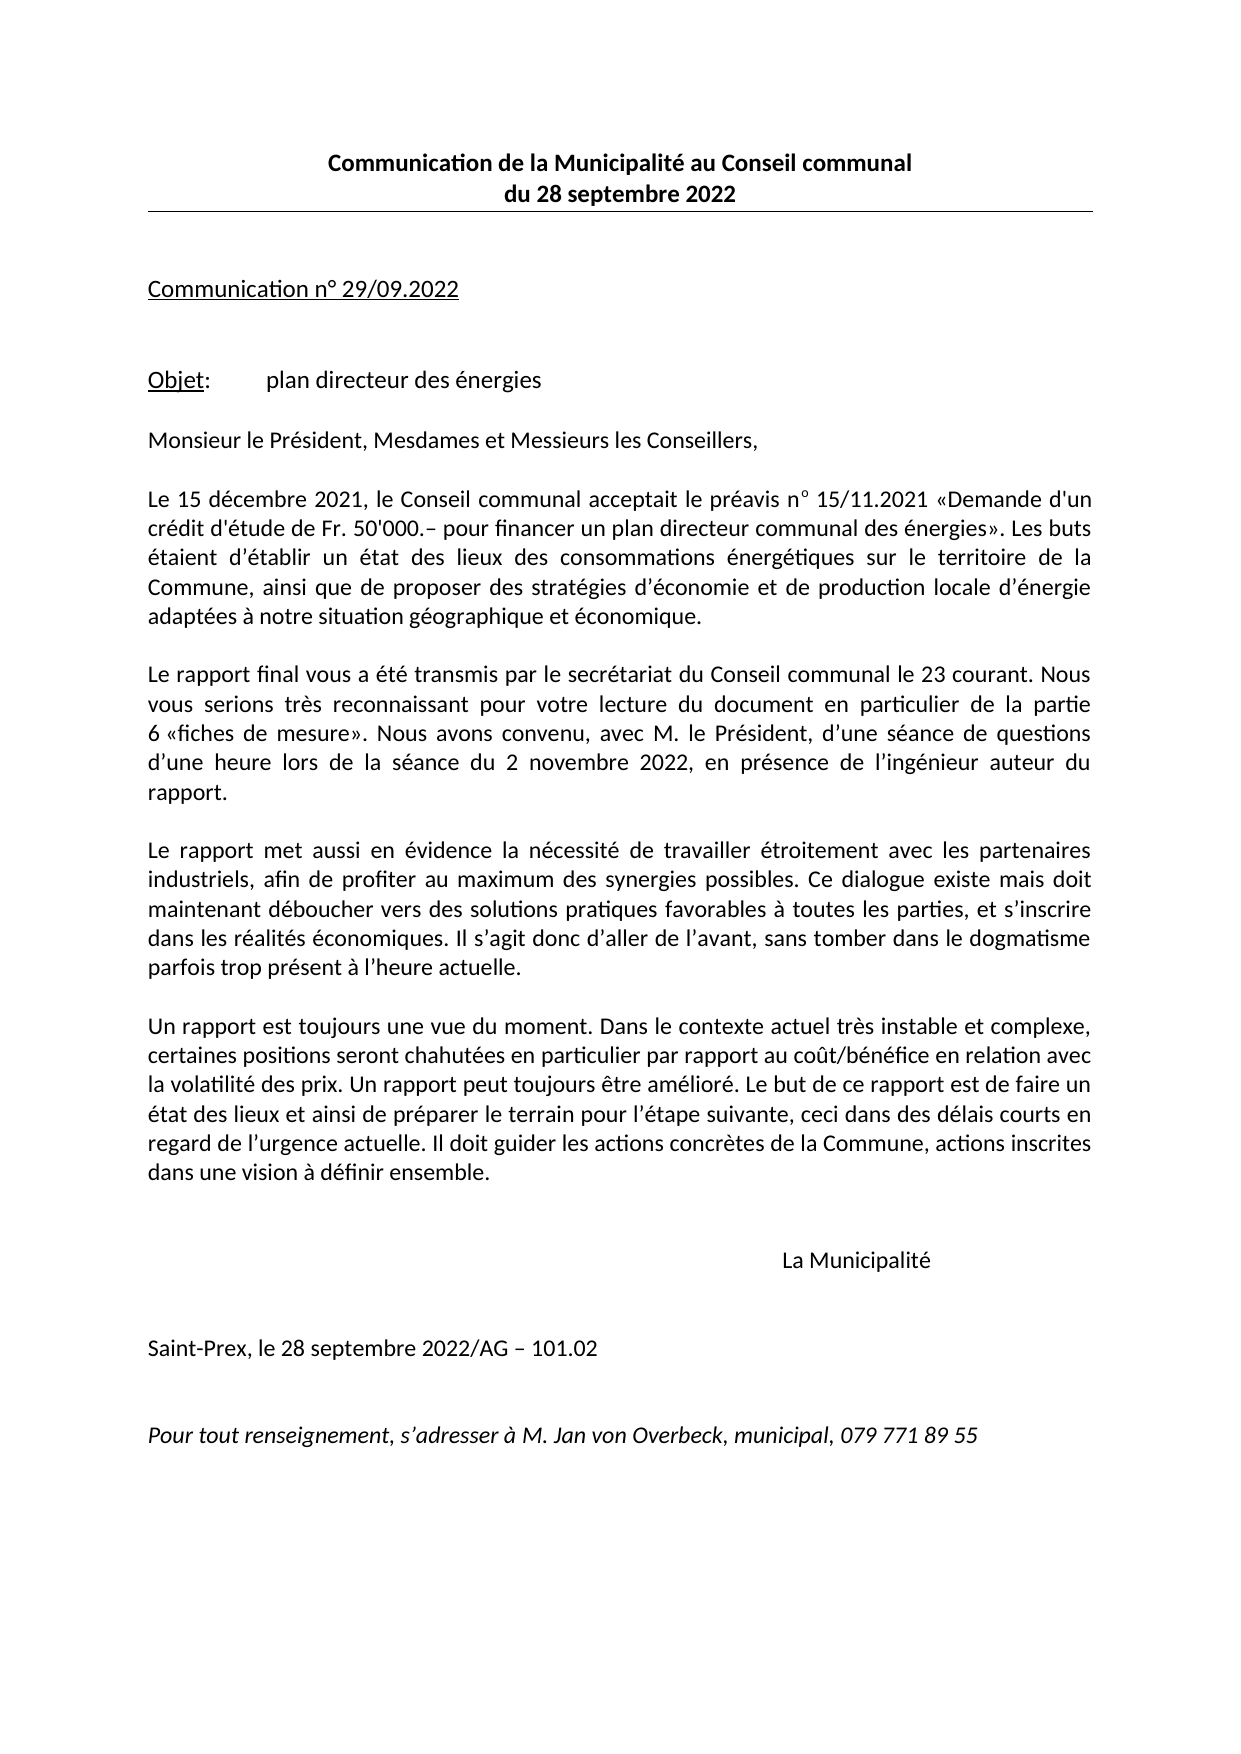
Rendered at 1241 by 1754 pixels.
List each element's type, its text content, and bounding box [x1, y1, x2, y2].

text Saint-Prex, le 28 septembre 2022/AG – 101.02 [148, 1333, 1093, 1362]
text Le 15 décembre 2021, le Conseil communal acceptait le préavis no 15/11.2021 «Demande d'un crédit d'étude de Fr. 50'000.– pour financer un plan directeur communal des énergies». Les buts étaient d’établir un état des lieux des consommations énergétiques sur le territoire de la Commune, ainsi que de proposer des stratégies d’économie et de production locale d’énergie adaptées à notre situation géographique et économique. [148, 484, 1093, 630]
subtitle Communication n° 29/09.2022 [148, 273, 1093, 303]
text Pour tout renseignement, s’adresser à M. Jan von Overbeck, municipal, 079 771 89 55 [148, 1421, 1093, 1450]
title Communication de la Municipalité au Conseil communal du 28 septembre 2022 [148, 148, 1093, 211]
text Objet: plan directeur des énergies [148, 364, 1093, 395]
text Le rapport final vous a été transmis par le secrétariat du Conseil communal le 23 courant. Nous vous serions très reconnaissant pour votre lecture du document en particulier de la partie 6 «fiches de mesure». Nous avons convenu, avec M. le Président, d’une séance de questions d’une heure lors de la séance du 2 novembre 2022, en présence de l’ingénieur auteur du rapport. [148, 659, 1093, 806]
text Le rapport met aussi en évidence la nécessité de travailler étroitement avec les partenaires industriels, afin de profiter au maximum des synergies possibles. Ce dialogue existe mais doit maintenant déboucher vers des solutions pratiques favorables à toutes les parties, et s’inscrire dans les réalités économiques. Il s’agit donc d’aller de l’avant, sans tomber dans le dogmatisme parfois trop présent à l’heure actuelle. [148, 835, 1093, 982]
text La Municipalité [620, 1245, 1093, 1274]
text Un rapport est toujours une vue du moment. Dans le contexte actuel très instable et complexe, certaines positions seront chahutées en particulier par rapport au coût/bénéfice en relation avec la volatilité des prix. Un rapport peut toujours être amélioré. Le but de ce rapport est de faire un état des lieux et ainsi de préparer le terrain pour l’étape suivante, ceci dans des délais courts en regard de l’urgence actuelle. Il doit guider les actions concrètes de la Commune, actions inscrites dans une vision à définir ensemble. [148, 1011, 1093, 1186]
text Monsieur le Président, Mesdames et Messieurs les Conseillers, [148, 425, 1093, 455]
